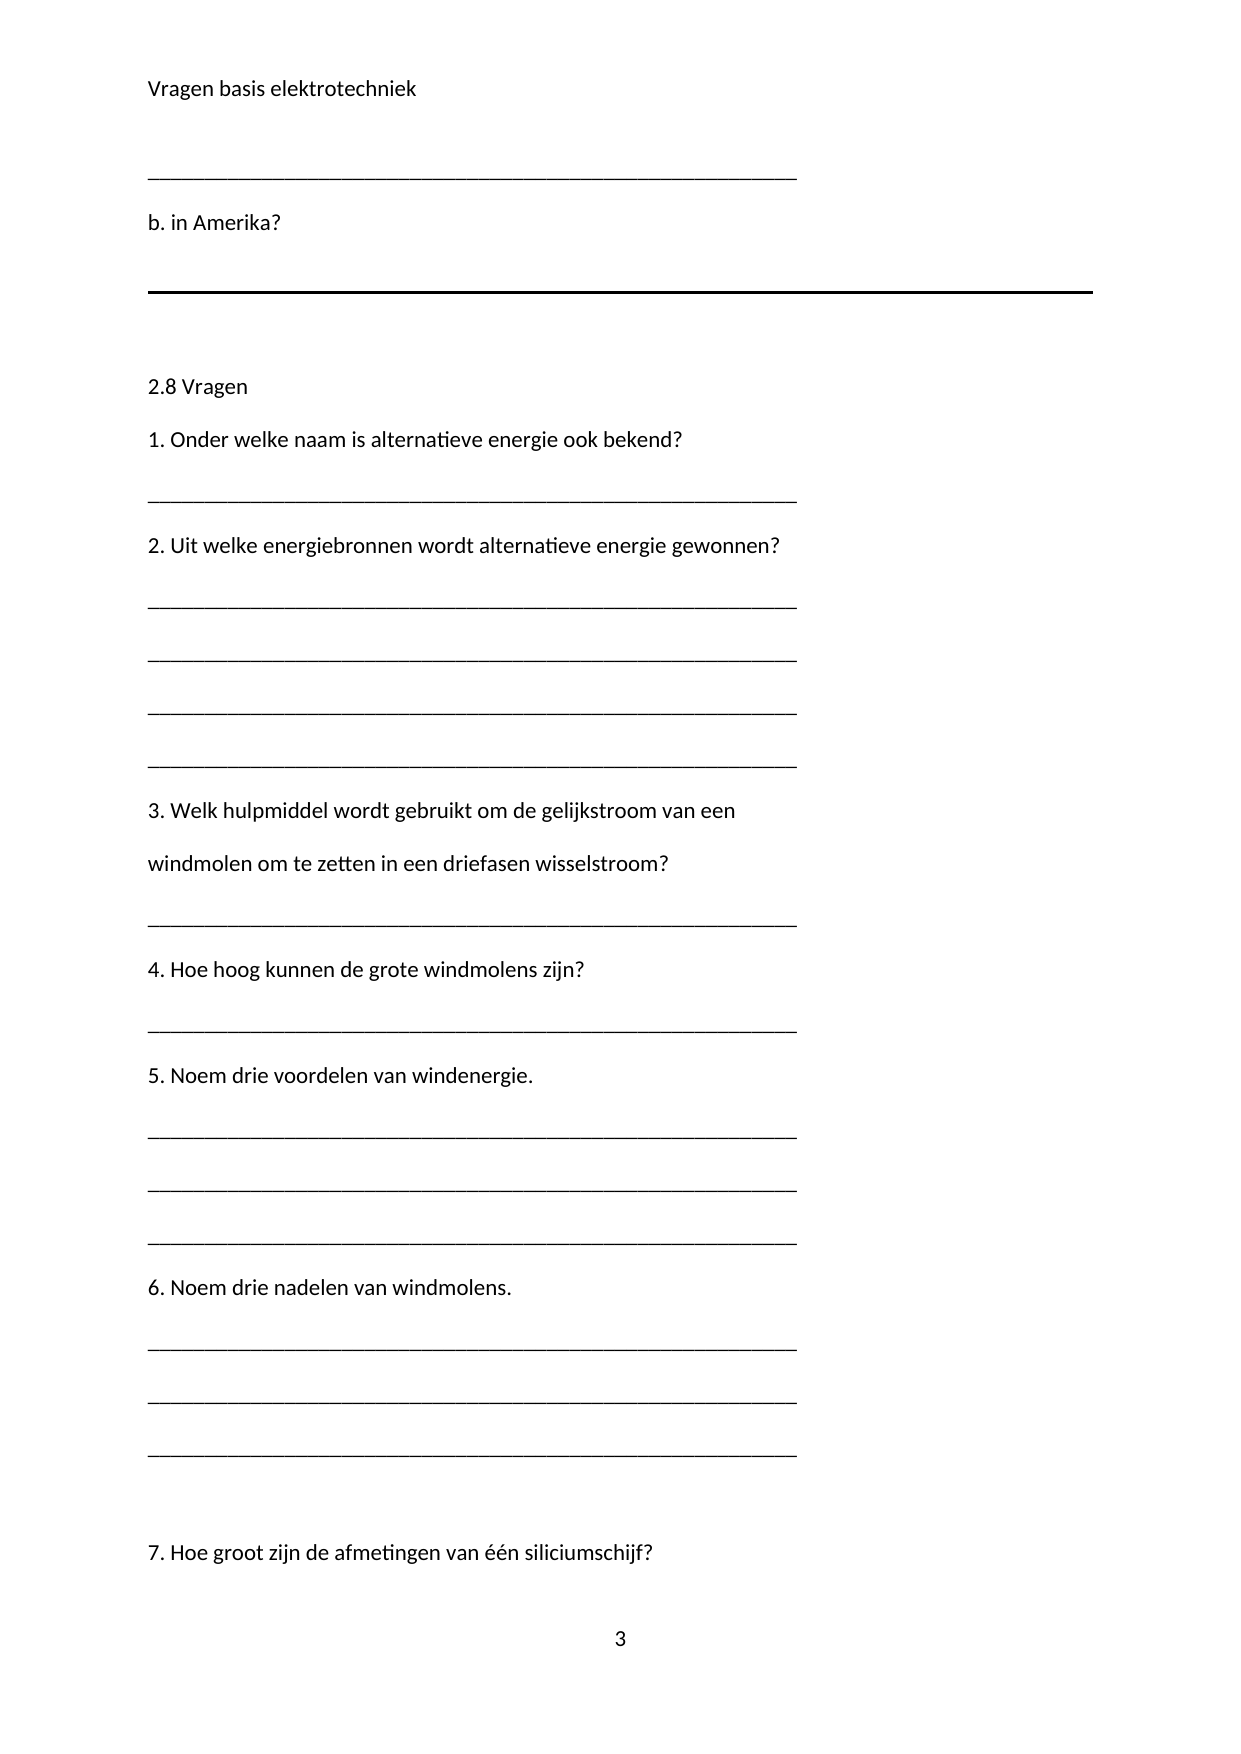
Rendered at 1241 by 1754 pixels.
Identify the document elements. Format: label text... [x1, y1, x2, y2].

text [148, 155, 1093, 183]
text windmolen om te zetten in een driefasen wisselstroom? [148, 849, 1093, 877]
text _________________________________________________________ [148, 743, 1093, 771]
text 2. Uit welke energiebronnen wordt alternatieve energie gewonnen? [148, 531, 1093, 559]
text 6. Noem drie nadelen van windmolens. [148, 1273, 1093, 1301]
text 5. Noem drie voordelen van windenergie. [148, 1061, 1093, 1089]
text 4. Hoe hoog kunnen de grote windmolens zijn? [148, 955, 1093, 983]
text _________________________________________________________ [148, 1220, 1093, 1248]
text 3. Welk hulpmiddel wordt gebruikt om de gelijkstroom van een [148, 796, 1093, 824]
text 2.8 Vragen [148, 372, 1093, 400]
text b. in Amerika? [148, 208, 1093, 236]
text 1. Onder welke naam is alternatieve energie ook bekend? [148, 425, 1093, 453]
text _________________________________________________________ [148, 902, 1093, 930]
text _________________________________________________________ [148, 690, 1093, 718]
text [148, 1379, 1093, 1407]
text _________________________________________________________ [148, 1114, 1093, 1142]
text _________________________________________________________ [148, 1008, 1093, 1036]
text _________________________________________________________ [148, 1326, 1093, 1354]
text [148, 1432, 1093, 1461]
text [148, 478, 1093, 506]
text _________________________________________________________ [148, 1167, 1093, 1195]
text 7. Hoe groot zijn de afmetingen van één siliciumschijf? [148, 1538, 1093, 1567]
text _________________________________________________________ [148, 584, 1093, 612]
text _________________________________________________________ [148, 637, 1093, 665]
